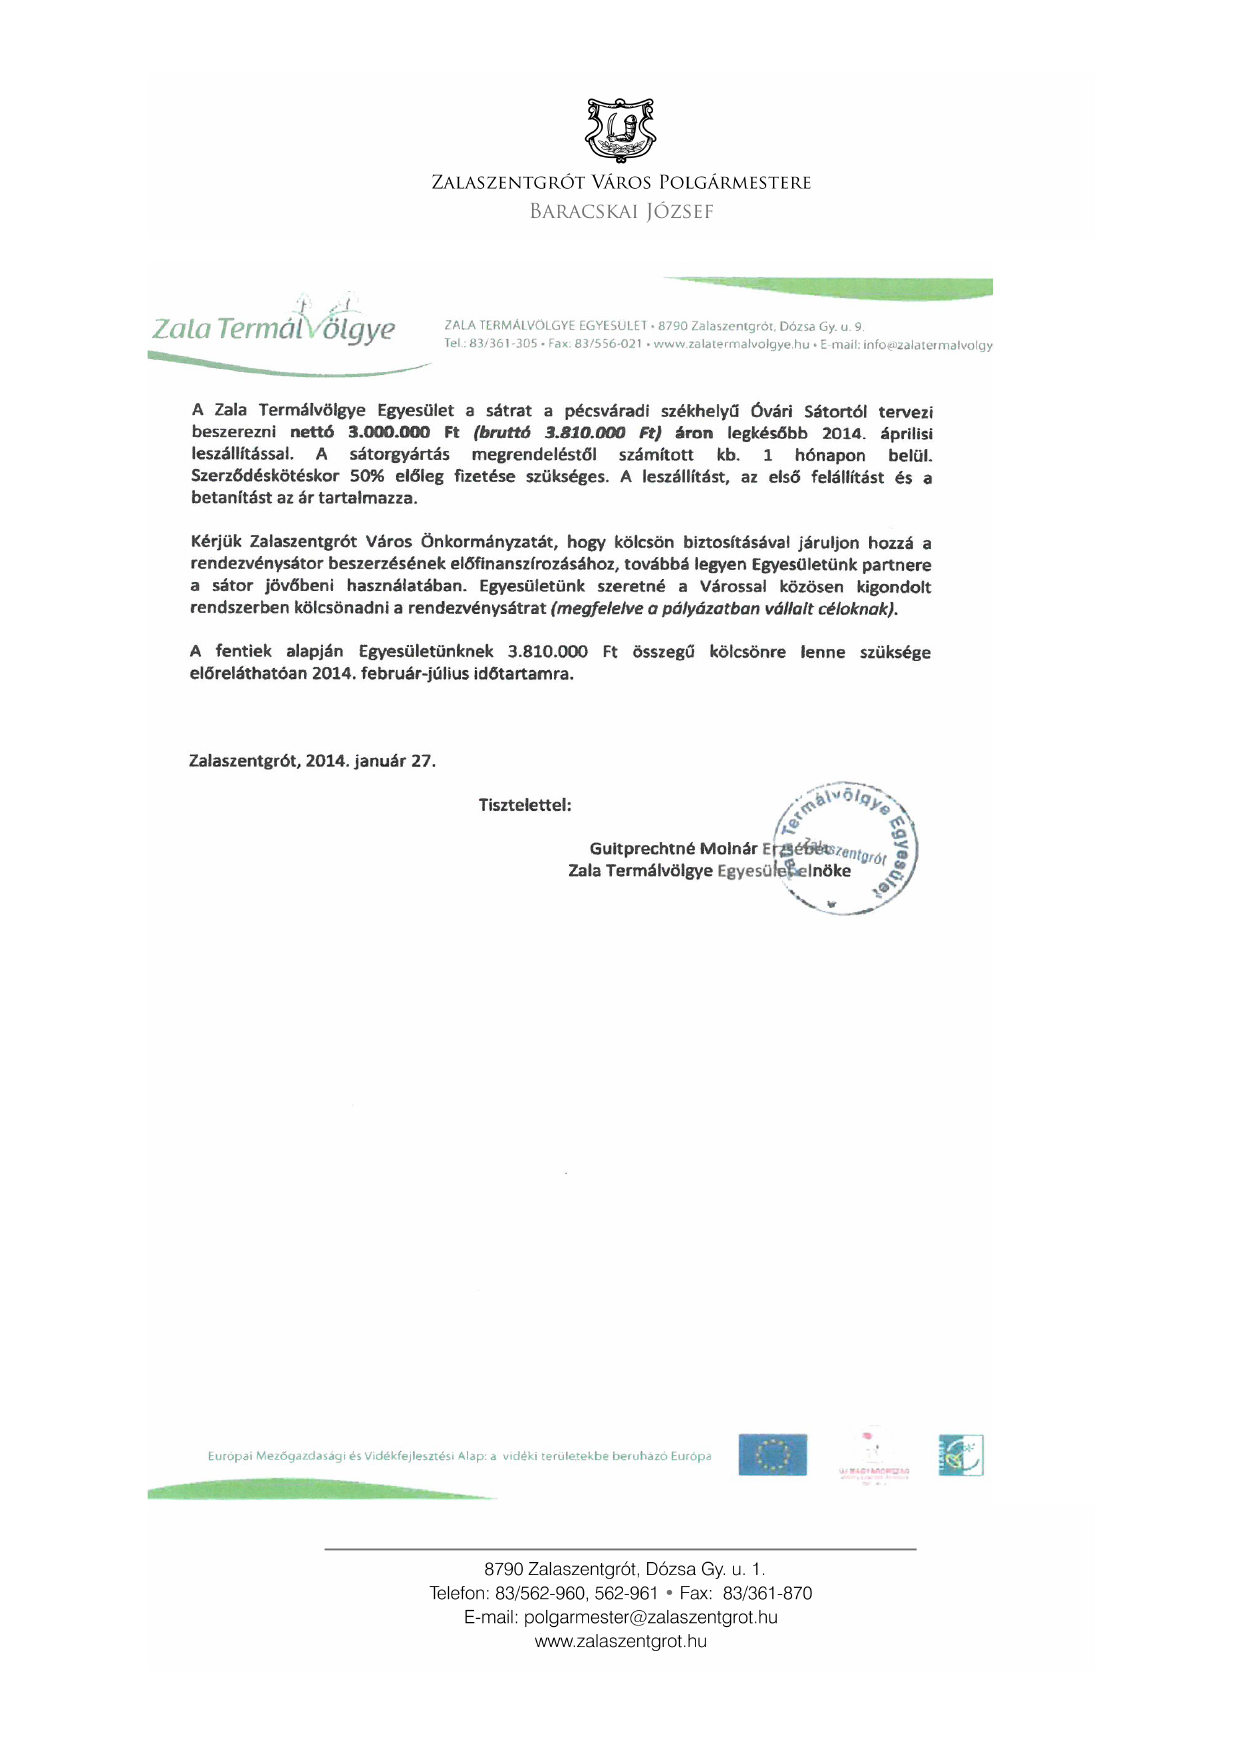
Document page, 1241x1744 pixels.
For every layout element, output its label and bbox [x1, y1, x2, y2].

picture [147, 73, 1094, 238]
picture [147, 1505, 1094, 1670]
